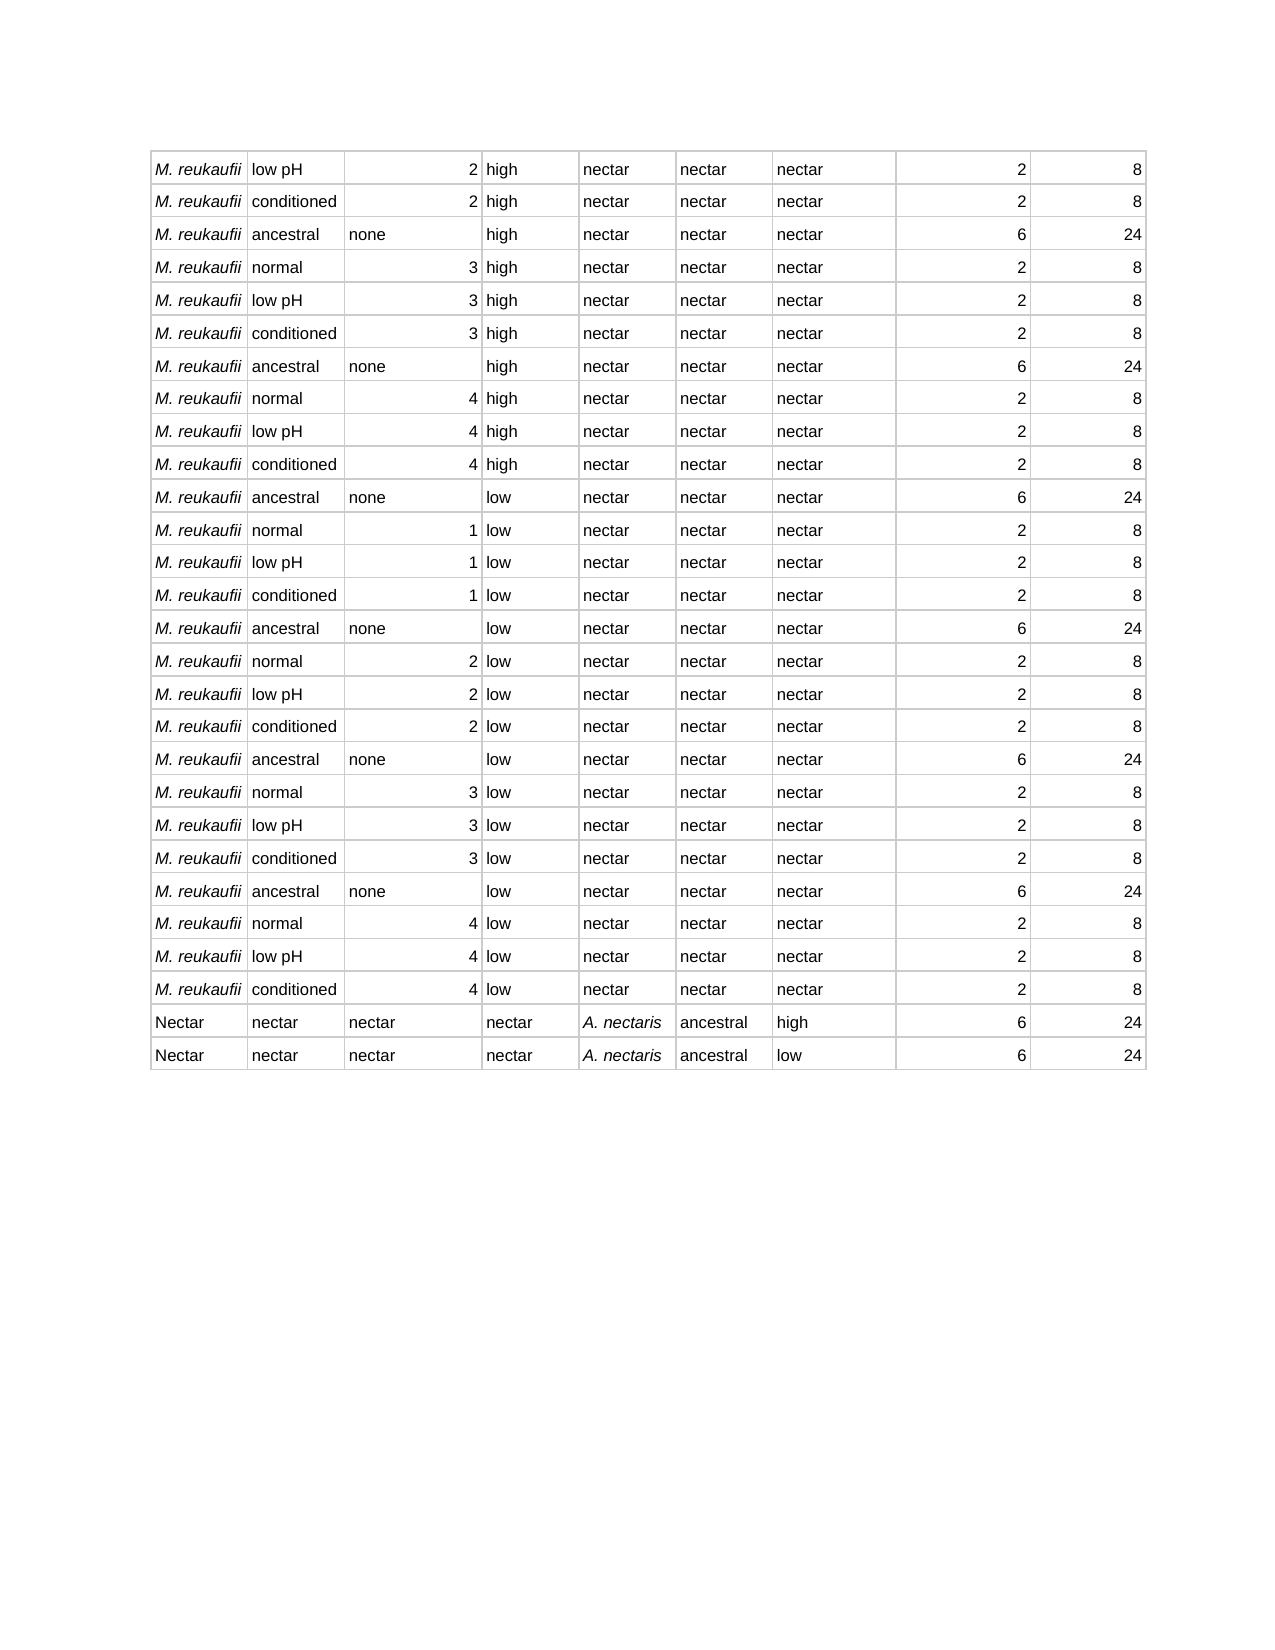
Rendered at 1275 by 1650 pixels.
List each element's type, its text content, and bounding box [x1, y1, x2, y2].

table_cell 3 [345, 250, 481, 281]
table_cell 2 [345, 185, 481, 216]
table_cell nectar [580, 873, 675, 905]
table_cell 8 [1031, 381, 1145, 412]
table_cell nectar [580, 742, 675, 773]
table_cell nectar [677, 939, 772, 970]
table_cell low [483, 480, 578, 511]
table_cell ancestral [248, 611, 344, 642]
table_cell high [483, 250, 578, 281]
table_cell 6 [897, 1038, 1030, 1069]
table_cell 8 [1031, 677, 1145, 708]
table_cell 8 [1031, 545, 1145, 577]
table_cell low [483, 873, 578, 905]
table_cell nectar [773, 578, 895, 609]
table_cell 3 [345, 316, 481, 347]
table_cell nectar [248, 1005, 344, 1036]
table_cell nectar [773, 152, 895, 183]
table_cell nectar [773, 217, 895, 248]
table_cell nectar [677, 841, 772, 872]
table_cell low [483, 513, 578, 544]
table_cell 1 [345, 513, 481, 544]
table_cell 2 [897, 283, 1030, 314]
table_cell 8 [1031, 644, 1145, 675]
table_cell 8 [1031, 808, 1145, 839]
table_cell normal [248, 775, 344, 806]
table_cell normal [248, 513, 344, 544]
table_cell M. reukaufii [152, 742, 247, 773]
table_cell nectar [677, 283, 772, 314]
table_cell low pH [248, 545, 344, 577]
table_cell nectar [580, 250, 675, 281]
table_cell low [773, 1038, 895, 1069]
table_cell M. reukaufii [152, 873, 247, 905]
table_cell 4 [345, 447, 481, 478]
table_cell low pH [248, 808, 344, 839]
table_cell 8 [1031, 185, 1145, 216]
table_cell nectar [677, 185, 772, 216]
table_cell nectar [773, 348, 895, 380]
table_cell low pH [248, 152, 344, 183]
table_cell conditioned [248, 447, 344, 478]
table_cell 8 [1031, 906, 1145, 937]
table_cell 2 [897, 808, 1030, 839]
table_cell 24 [1031, 480, 1145, 511]
table_cell nectar [580, 217, 675, 248]
table_cell low [483, 742, 578, 773]
table_cell none [345, 217, 481, 248]
table_cell nectar [580, 775, 675, 806]
table_cell nectar [677, 152, 772, 183]
table_cell 8 [1031, 316, 1145, 347]
table_cell nectar [773, 644, 895, 675]
table_cell 6 [897, 480, 1030, 511]
table_cell nectar [677, 611, 772, 642]
table_cell 8 [1031, 775, 1145, 806]
table_cell ancestral [248, 873, 344, 905]
table_cell nectar [773, 775, 895, 806]
table_cell 2 [897, 152, 1030, 183]
table_cell nectar [677, 250, 772, 281]
table_cell 2 [897, 513, 1030, 544]
table_cell low pH [248, 677, 344, 708]
table_cell low [483, 939, 578, 970]
table_cell none [345, 742, 481, 773]
table_cell nectar [677, 644, 772, 675]
table_cell 6 [897, 873, 1030, 905]
table_cell nectar [580, 545, 675, 577]
table_cell nectar [773, 185, 895, 216]
table_cell 24 [1031, 348, 1145, 380]
table_cell low pH [248, 283, 344, 314]
table_cell nectar [677, 710, 772, 741]
table_cell 4 [345, 381, 481, 412]
table_cell nectar [580, 644, 675, 675]
table_cell 24 [1031, 1005, 1145, 1036]
table_cell nectar [677, 480, 772, 511]
table_cell Nectar [152, 1005, 247, 1036]
table_cell nectar [773, 873, 895, 905]
table_cell A. nectaris [580, 1005, 675, 1036]
table_cell nectar [677, 414, 772, 445]
table_cell high [483, 414, 578, 445]
table_cell 2 [897, 906, 1030, 937]
table_cell nectar [677, 775, 772, 806]
table_cell 8 [1031, 447, 1145, 478]
table_cell low [483, 841, 578, 872]
table_cell M. reukaufii [152, 972, 247, 1003]
table_cell nectar [677, 873, 772, 905]
table_cell none [345, 348, 481, 380]
table_cell high [483, 152, 578, 183]
table_cell nectar [677, 316, 772, 347]
table_cell Nectar [152, 1038, 247, 1069]
table_cell 8 [1031, 283, 1145, 314]
table_cell 2 [897, 677, 1030, 708]
table_cell 1 [345, 545, 481, 577]
table_cell M. reukaufii [152, 513, 247, 544]
table_cell 8 [1031, 939, 1145, 970]
table_cell 2 [897, 939, 1030, 970]
table_cell 24 [1031, 742, 1145, 773]
table_cell conditioned [248, 841, 344, 872]
table_cell M. reukaufii [152, 939, 247, 970]
table_cell nectar [580, 578, 675, 609]
table_cell 8 [1031, 152, 1145, 183]
table_cell ancestral [248, 742, 344, 773]
table_cell low [483, 972, 578, 1003]
table_cell 8 [1031, 578, 1145, 609]
table_cell nectar [677, 906, 772, 937]
table_cell ancestral [677, 1005, 772, 1036]
table_cell nectar [483, 1038, 578, 1069]
table_cell nectar [677, 513, 772, 544]
table_cell 2 [897, 841, 1030, 872]
table_cell 24 [1031, 217, 1145, 248]
table_cell M. reukaufii [152, 775, 247, 806]
table_cell 8 [1031, 841, 1145, 872]
table_cell conditioned [248, 185, 344, 216]
table_cell nectar [580, 152, 675, 183]
table_cell 8 [1031, 710, 1145, 741]
table_cell nectar [580, 677, 675, 708]
table_cell low [483, 808, 578, 839]
table_cell nectar [580, 710, 675, 741]
table_cell nectar [773, 742, 895, 773]
table_cell normal [248, 906, 344, 937]
table_cell conditioned [248, 578, 344, 609]
table_cell nectar [677, 677, 772, 708]
table_cell nectar [773, 677, 895, 708]
table_cell nectar [580, 972, 675, 1003]
table_cell 24 [1031, 611, 1145, 642]
table_cell none [345, 873, 481, 905]
table_cell 2 [897, 545, 1030, 577]
table_cell 2 [897, 316, 1030, 347]
table_cell 24 [1031, 1038, 1145, 1069]
table_cell low [483, 775, 578, 806]
table_cell M. reukaufii [152, 447, 247, 478]
table_cell 6 [897, 1005, 1030, 1036]
table_cell nectar [580, 283, 675, 314]
table_cell M. reukaufii [152, 250, 247, 281]
table_cell M. reukaufii [152, 283, 247, 314]
table_cell nectar [677, 348, 772, 380]
table_cell 2 [345, 644, 481, 675]
table_cell 2 [897, 710, 1030, 741]
table_cell nectar [773, 250, 895, 281]
table_cell normal [248, 644, 344, 675]
table_cell 2 [897, 578, 1030, 609]
table_cell 2 [897, 250, 1030, 281]
table_cell 24 [1031, 873, 1145, 905]
table_cell conditioned [248, 710, 344, 741]
table_cell 4 [345, 906, 481, 937]
table_cell none [345, 480, 481, 511]
table_cell nectar [580, 414, 675, 445]
table_cell M. reukaufii [152, 152, 247, 183]
table_cell M. reukaufii [152, 841, 247, 872]
table_cell nectar [773, 316, 895, 347]
table_cell nectar [677, 545, 772, 577]
table_cell ancestral [248, 348, 344, 380]
table_cell 4 [345, 414, 481, 445]
table_cell 4 [345, 972, 481, 1003]
table_cell ancestral [677, 1038, 772, 1069]
table_cell nectar [677, 578, 772, 609]
table_cell nectar [677, 217, 772, 248]
table_cell 3 [345, 283, 481, 314]
table_cell nectar [773, 710, 895, 741]
table_cell nectar [580, 348, 675, 380]
table_cell nectar [483, 1005, 578, 1036]
table_cell M. reukaufii [152, 381, 247, 412]
table_cell 2 [345, 152, 481, 183]
table_cell nectar [773, 283, 895, 314]
table_cell low [483, 677, 578, 708]
table_cell M. reukaufii [152, 414, 247, 445]
table_cell none [345, 611, 481, 642]
table_cell high [483, 217, 578, 248]
table_cell ancestral [248, 480, 344, 511]
table_cell nectar [773, 939, 895, 970]
table_cell nectar [773, 906, 895, 937]
table_cell M. reukaufii [152, 348, 247, 380]
table_cell M. reukaufii [152, 316, 247, 347]
table_cell nectar [345, 1005, 481, 1036]
table_cell nectar [580, 381, 675, 412]
table_cell M. reukaufii [152, 611, 247, 642]
table_cell 8 [1031, 972, 1145, 1003]
table_cell low [483, 611, 578, 642]
table_cell conditioned [248, 316, 344, 347]
table_cell nectar [773, 447, 895, 478]
table_cell 3 [345, 808, 481, 839]
table_cell low [483, 545, 578, 577]
table_cell nectar [580, 185, 675, 216]
table_cell high [483, 185, 578, 216]
table_cell nectar [773, 513, 895, 544]
table_cell nectar [248, 1038, 344, 1069]
table_cell nectar [345, 1038, 481, 1069]
table_cell nectar [773, 545, 895, 577]
table_cell nectar [580, 316, 675, 347]
table_cell high [483, 348, 578, 380]
table_cell high [483, 316, 578, 347]
table_cell nectar [773, 480, 895, 511]
table_cell nectar [580, 447, 675, 478]
table_cell 2 [897, 447, 1030, 478]
table_cell nectar [773, 414, 895, 445]
table_cell 2 [897, 414, 1030, 445]
table_cell 2 [345, 710, 481, 741]
table_cell low pH [248, 414, 344, 445]
table_cell 6 [897, 348, 1030, 380]
table_cell M. reukaufii [152, 185, 247, 216]
table_cell M. reukaufii [152, 480, 247, 511]
table_cell low pH [248, 939, 344, 970]
table_cell M. reukaufii [152, 578, 247, 609]
table_cell 6 [897, 611, 1030, 642]
table_cell nectar [677, 381, 772, 412]
table_cell 4 [345, 939, 481, 970]
table_cell low [483, 906, 578, 937]
table_cell high [483, 447, 578, 478]
table_cell high [483, 283, 578, 314]
table_cell normal [248, 381, 344, 412]
table_cell nectar [773, 611, 895, 642]
table_cell nectar [580, 808, 675, 839]
table_cell low [483, 578, 578, 609]
table_cell 2 [897, 185, 1030, 216]
table_cell nectar [580, 513, 675, 544]
table_cell low [483, 644, 578, 675]
table_cell nectar [773, 972, 895, 1003]
table_cell nectar [773, 808, 895, 839]
table_cell nectar [580, 939, 675, 970]
table_cell M. reukaufii [152, 217, 247, 248]
table_cell 6 [897, 742, 1030, 773]
table_cell high [483, 381, 578, 412]
table_cell M. reukaufii [152, 808, 247, 839]
table_cell nectar [580, 611, 675, 642]
table_cell conditioned [248, 972, 344, 1003]
table_cell 6 [897, 217, 1030, 248]
table_cell 2 [897, 775, 1030, 806]
table_cell 8 [1031, 250, 1145, 281]
table_cell 2 [897, 644, 1030, 675]
table_cell normal [248, 250, 344, 281]
table_cell 2 [897, 972, 1030, 1003]
table_cell M. reukaufii [152, 710, 247, 741]
table_cell M. reukaufii [152, 644, 247, 675]
table_cell ancestral [248, 217, 344, 248]
table_cell 8 [1031, 513, 1145, 544]
table_cell nectar [677, 972, 772, 1003]
table_cell nectar [580, 906, 675, 937]
table_cell low [483, 710, 578, 741]
table_cell nectar [580, 841, 675, 872]
table_cell nectar [580, 480, 675, 511]
table_cell 8 [1031, 414, 1145, 445]
table_cell M. reukaufii [152, 906, 247, 937]
table_cell 2 [897, 381, 1030, 412]
table_cell nectar [773, 841, 895, 872]
table_cell high [773, 1005, 895, 1036]
table_cell nectar [677, 808, 772, 839]
table_cell 3 [345, 775, 481, 806]
table_cell M. reukaufii [152, 677, 247, 708]
table_cell nectar [677, 742, 772, 773]
table_cell 2 [345, 677, 481, 708]
table_cell A. nectaris [580, 1038, 675, 1069]
table_cell 3 [345, 841, 481, 872]
table_cell nectar [677, 447, 772, 478]
table_cell nectar [773, 381, 895, 412]
table_cell M. reukaufii [152, 545, 247, 577]
table_cell 1 [345, 578, 481, 609]
